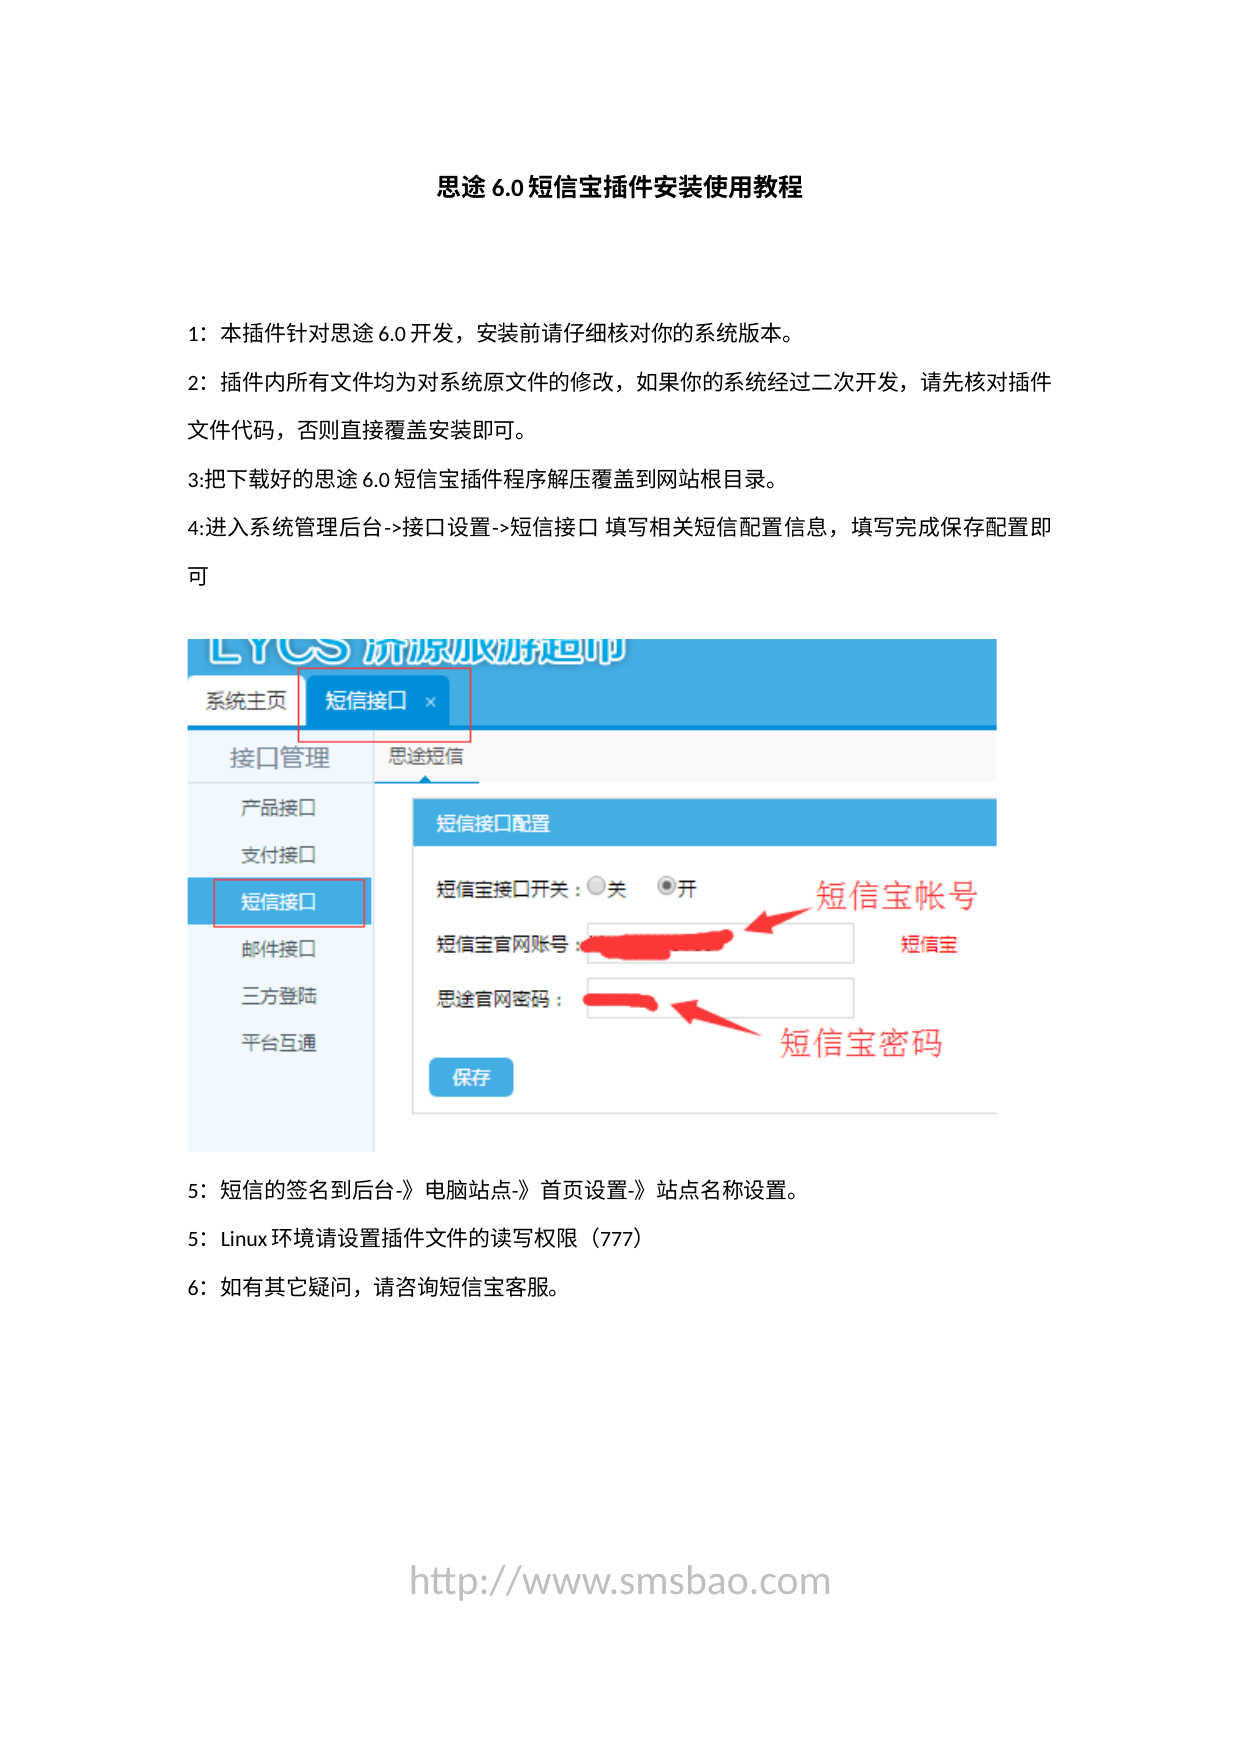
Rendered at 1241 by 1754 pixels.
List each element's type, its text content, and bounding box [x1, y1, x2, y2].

text 5：Linux环境请设置插件文件的读写权限（777） [187, 1221, 1053, 1253]
text 3:把下载好的思途6.0短信宝插件程序解压覆盖到网站根目录。 [187, 461, 1053, 494]
text 4:进入系统管理后台->接口设置->短信接口 填写相关短信配置信息，填写完成保存配置即可 [187, 509, 1053, 591]
text 思途6.0短信宝插件安装使用教程 [187, 153, 1053, 218]
text 2：插件内所有文件均为对系统原文件的修改，如果你的系统经过二次开发，请先核对插件文件代码，否则直接覆盖安装即可。 [187, 364, 1053, 445]
text 5：短信的签名到后台-》电脑站点-》首页设置-》站点名称设置。 [187, 1172, 1053, 1205]
picture [433, 639, 442, 645]
text 6：如有其它疑问，请咨询短信宝客服。 [187, 1269, 1053, 1302]
picture [187, 639, 997, 1152]
text 1：本插件针对思途6.0开发，安装前请仔细核对你的系统版本。 [187, 316, 1053, 348]
